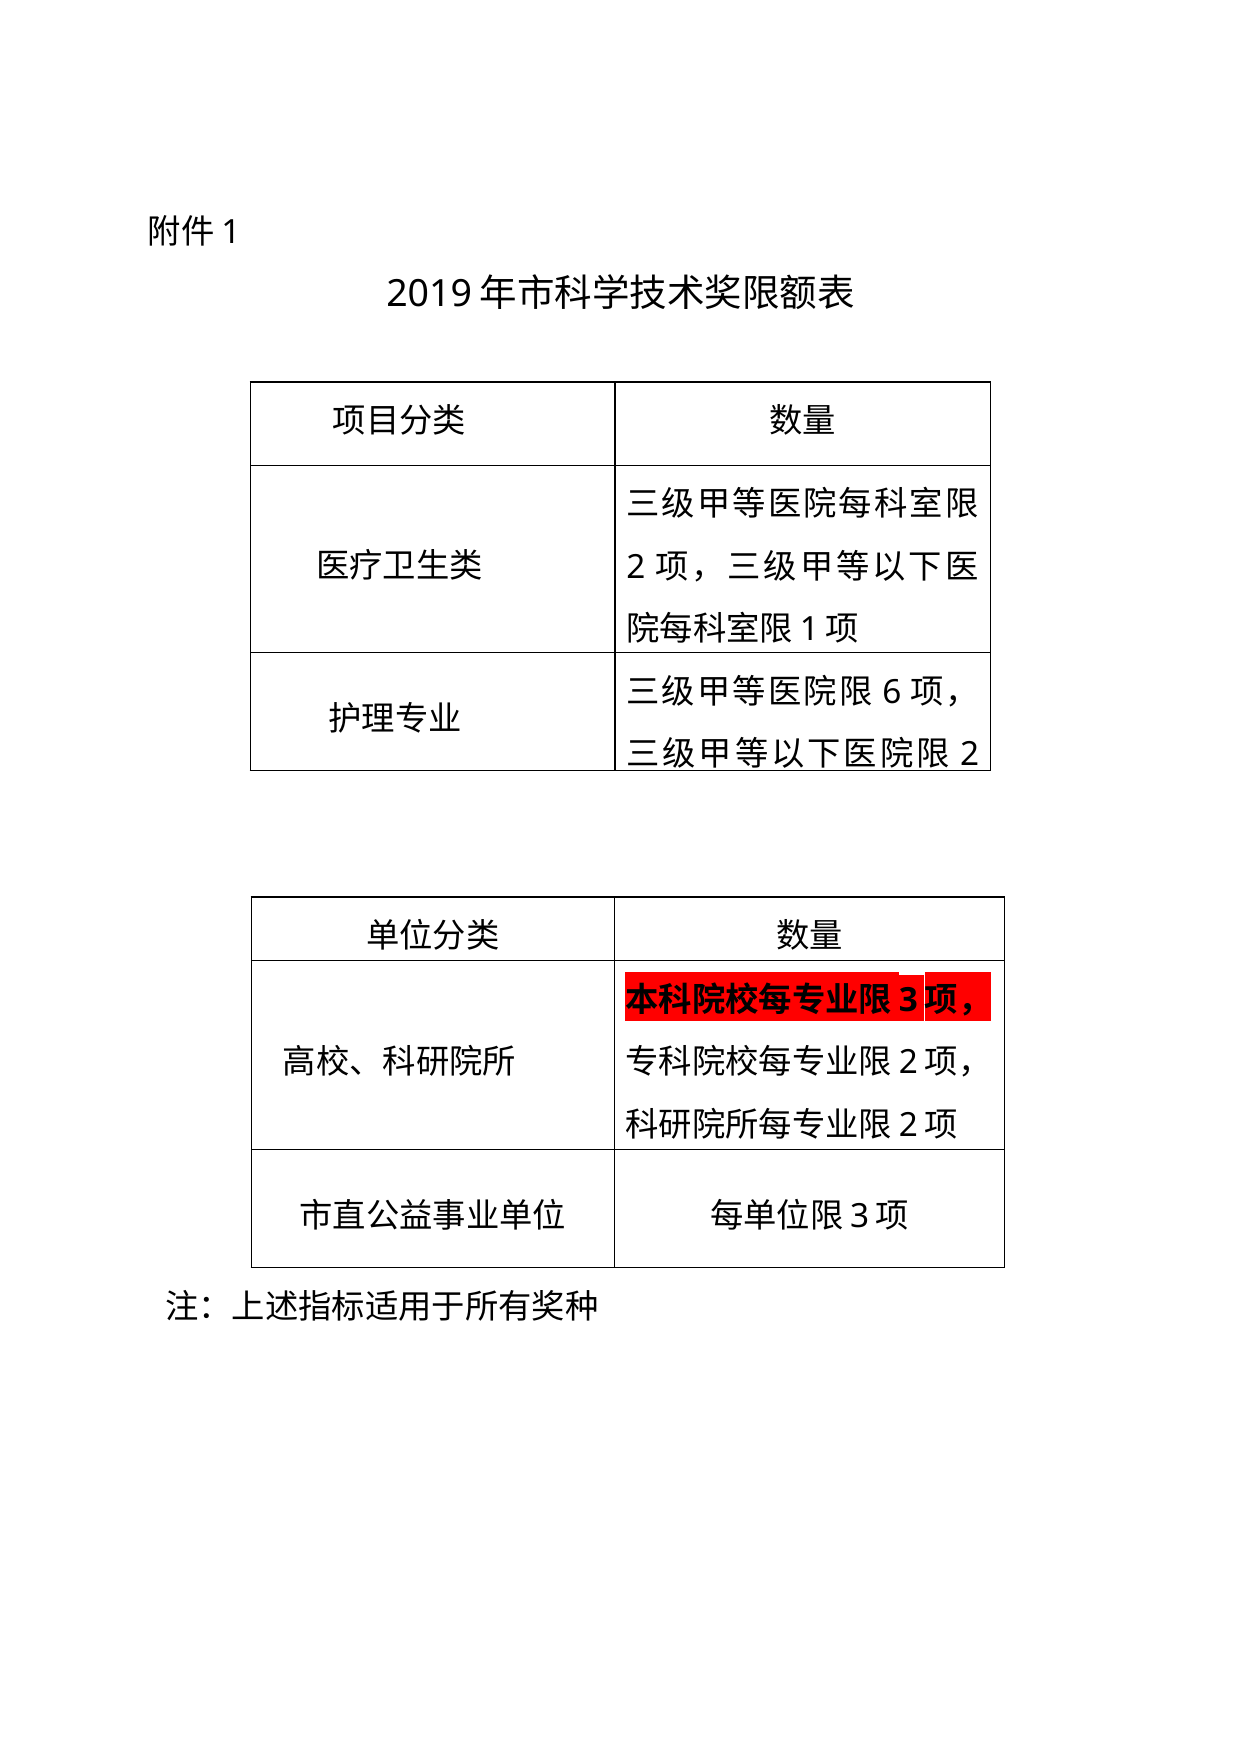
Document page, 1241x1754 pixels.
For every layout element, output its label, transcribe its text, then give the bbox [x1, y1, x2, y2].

text 附件1 [148, 194, 1092, 256]
table_cell 高校、科研院所 [252, 961, 614, 1148]
table_cell 每单位限3项 [615, 1150, 1004, 1267]
table_cell 护理专业 [251, 653, 614, 770]
table_cell 医疗卫生类 [251, 466, 614, 652]
table_cell 三级甲等医院每科室限2项，三级甲等以下医院每科室限1项 [616, 466, 990, 652]
table_header 数量 [615, 898, 1004, 960]
table_cell 三级甲等医院限6项，三级甲等以下医院限2项 [616, 653, 990, 770]
table_header 单位分类 [252, 898, 614, 960]
table_cell 本科院校每专业限3项，专科院校每专业限2项，科研院所每专业限2项 [615, 961, 1004, 1148]
text 注：上述指标适用于所有奖种 [148, 1268, 1092, 1331]
table_header 数量 [616, 383, 990, 464]
table_cell 市直公益事业单位 [252, 1150, 614, 1267]
table_header 项目分类 [251, 383, 614, 464]
text 2019年市科学技术奖限额表 [148, 256, 1092, 319]
